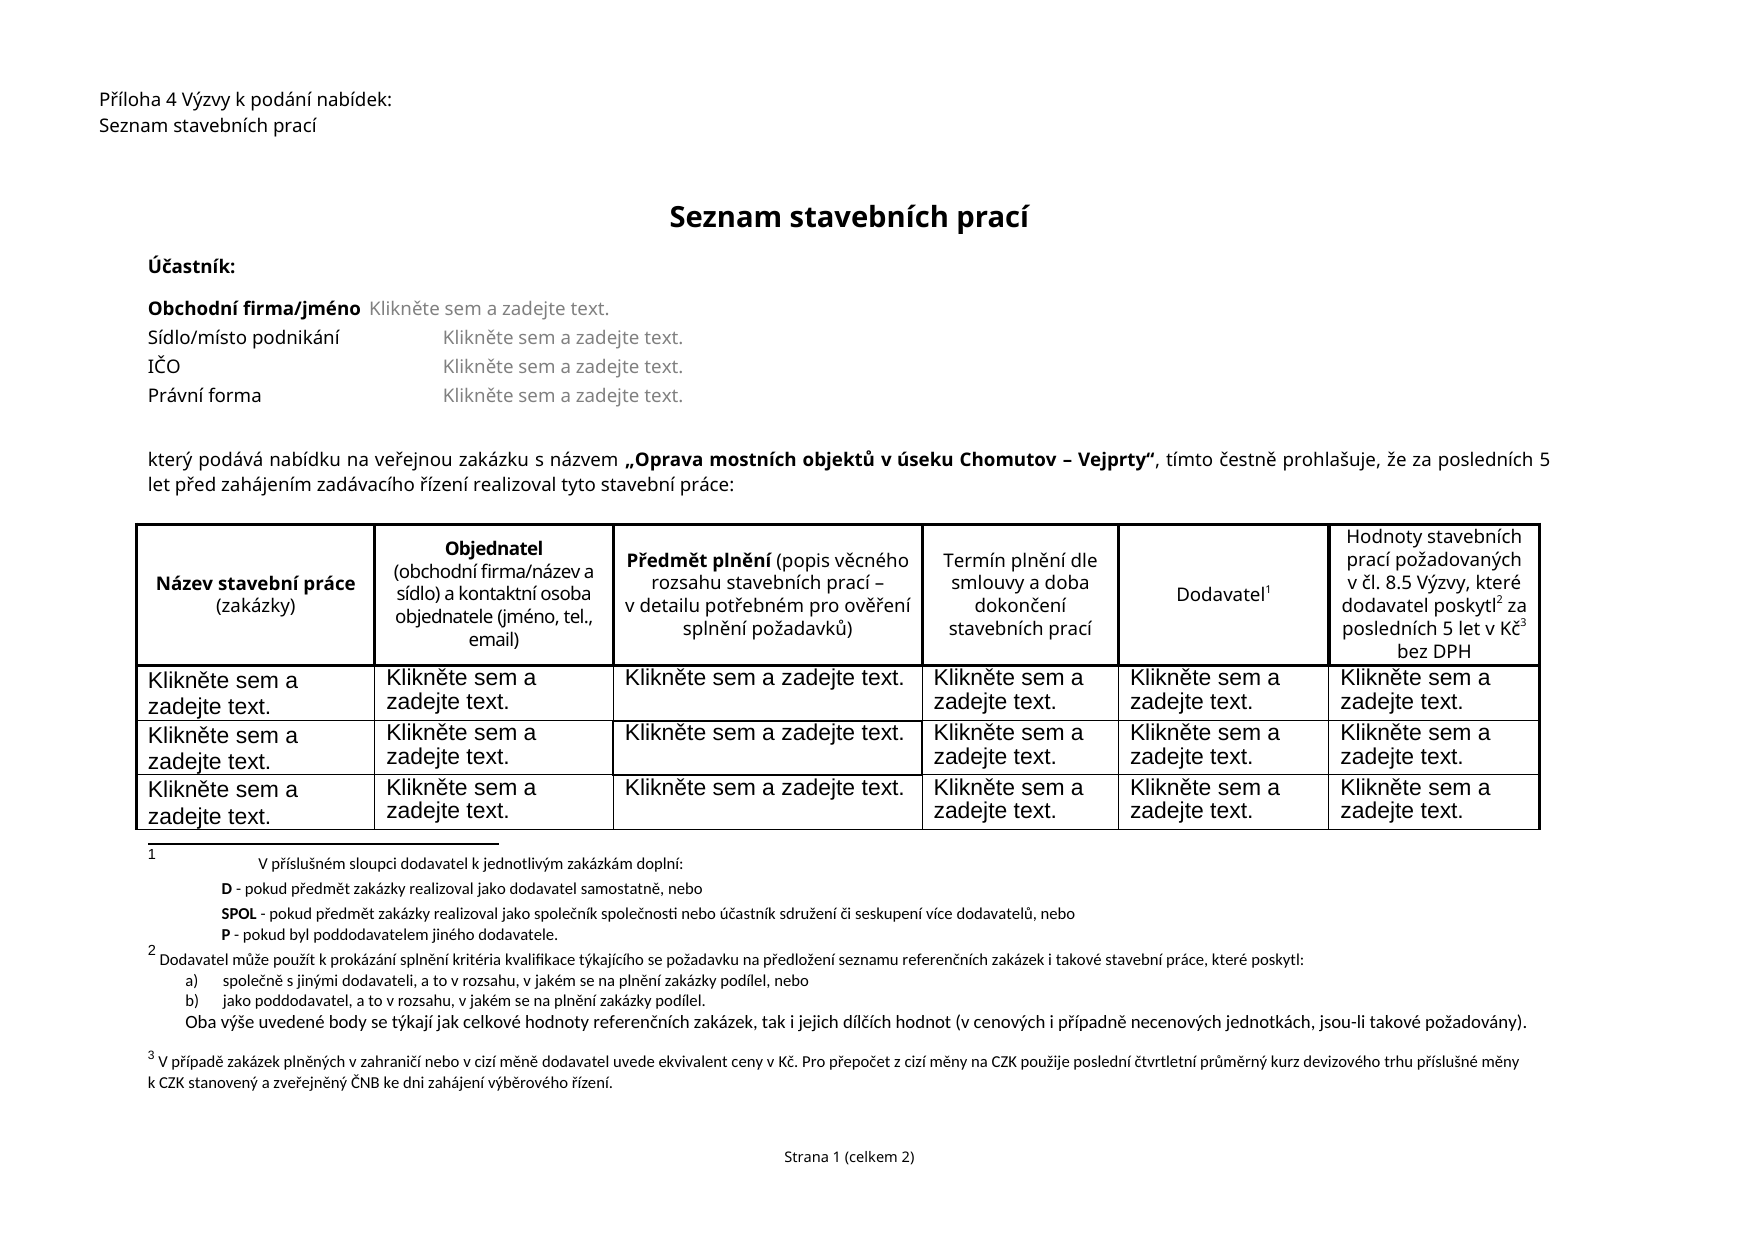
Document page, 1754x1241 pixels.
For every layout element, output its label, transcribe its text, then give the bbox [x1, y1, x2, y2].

table_header Objednatel (obchodní firma/název a sídlo) a kontaktní osoba objednatele (jméno, tel., email) [376, 526, 612, 664]
text Účastník: [148, 249, 1551, 279]
table_header Název stavební práce (zakázky) [138, 526, 373, 664]
text Sídlo/místo podnikání [148, 321, 1551, 350]
table_header Hodnoty stavebních prací požadovaných v čl. 8.5 Výzvy, které dodavatel poskytl za posledních 5 let v Kč bez DPH [1331, 526, 1538, 664]
text IČO [148, 350, 1551, 379]
table_header Dodavatel [1120, 526, 1327, 664]
text Obchodní firma/jméno [148, 292, 1551, 321]
text Právní forma [148, 379, 1551, 408]
table_header Termín plnění dle smlouvy a doba dokončení stavebních prací [924, 526, 1117, 664]
text který podává nabídku na veřejnou zakázku s názvem „Oprava mostních objektů v úseku Chomutov – Vejprty“, tímto čestně prohlašuje, že za posledních 5 let před zahájením zadávacího řízení realizoval tyto stavební práce: [148, 446, 1551, 497]
table_header Předmět plnění (popis věcného rozsahu stavebních prací – v detailu potřebném pro ověření splnění požadavků) [615, 526, 921, 664]
title Seznam stavebních prací [148, 196, 1551, 236]
